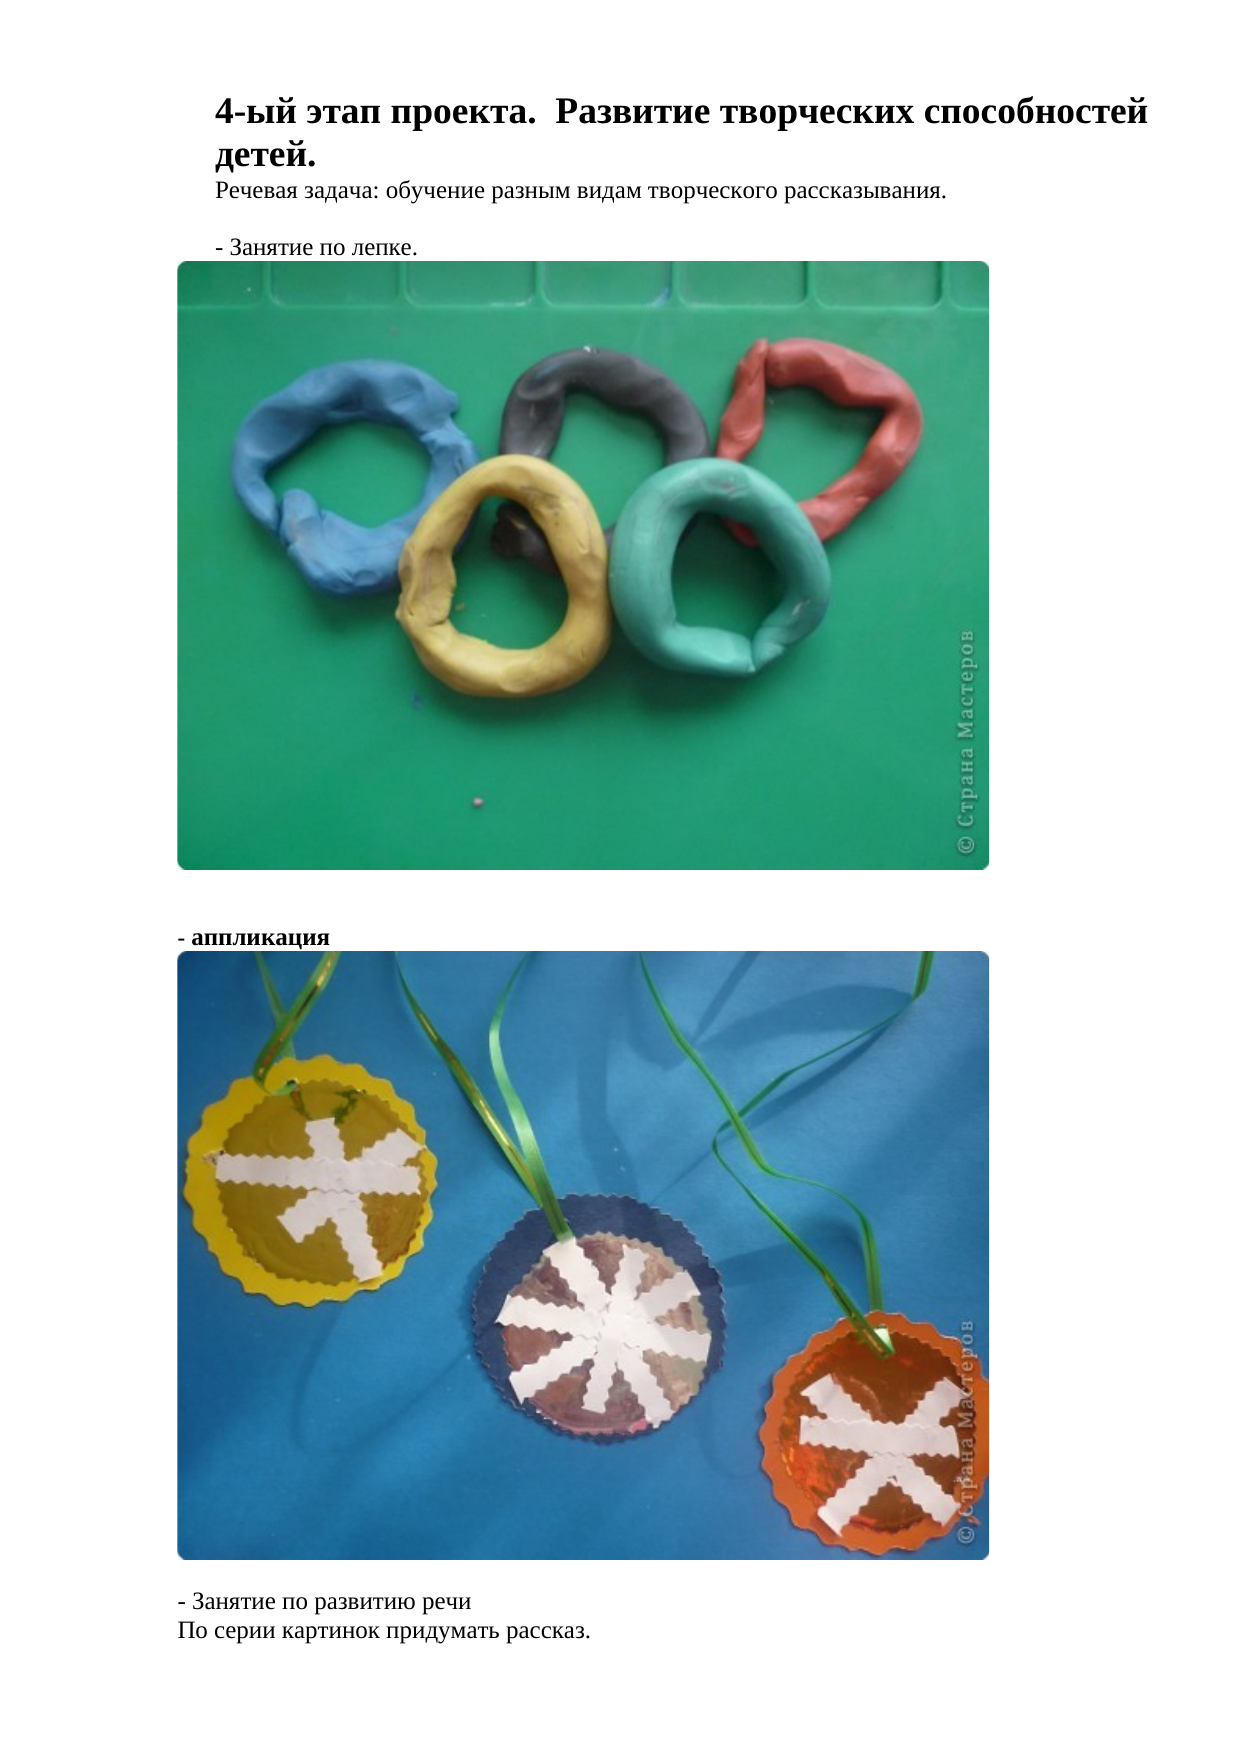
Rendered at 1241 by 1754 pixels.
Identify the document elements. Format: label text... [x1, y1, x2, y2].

text По серии картинок придумать рассказ. [177, 1615, 1152, 1644]
text - Занятие по лепке. [215, 232, 1152, 261]
picture [177, 261, 990, 870]
text 4-ый этап проекта. Развитие творческих способностей детей. [215, 89, 1152, 175]
picture [177, 951, 990, 1560]
text - аппликация [177, 922, 1152, 951]
text Речевая задача: обучение разным видам творческого рассказывания. [215, 175, 1152, 204]
text - Занятие по развитию речи [177, 1586, 1152, 1615]
